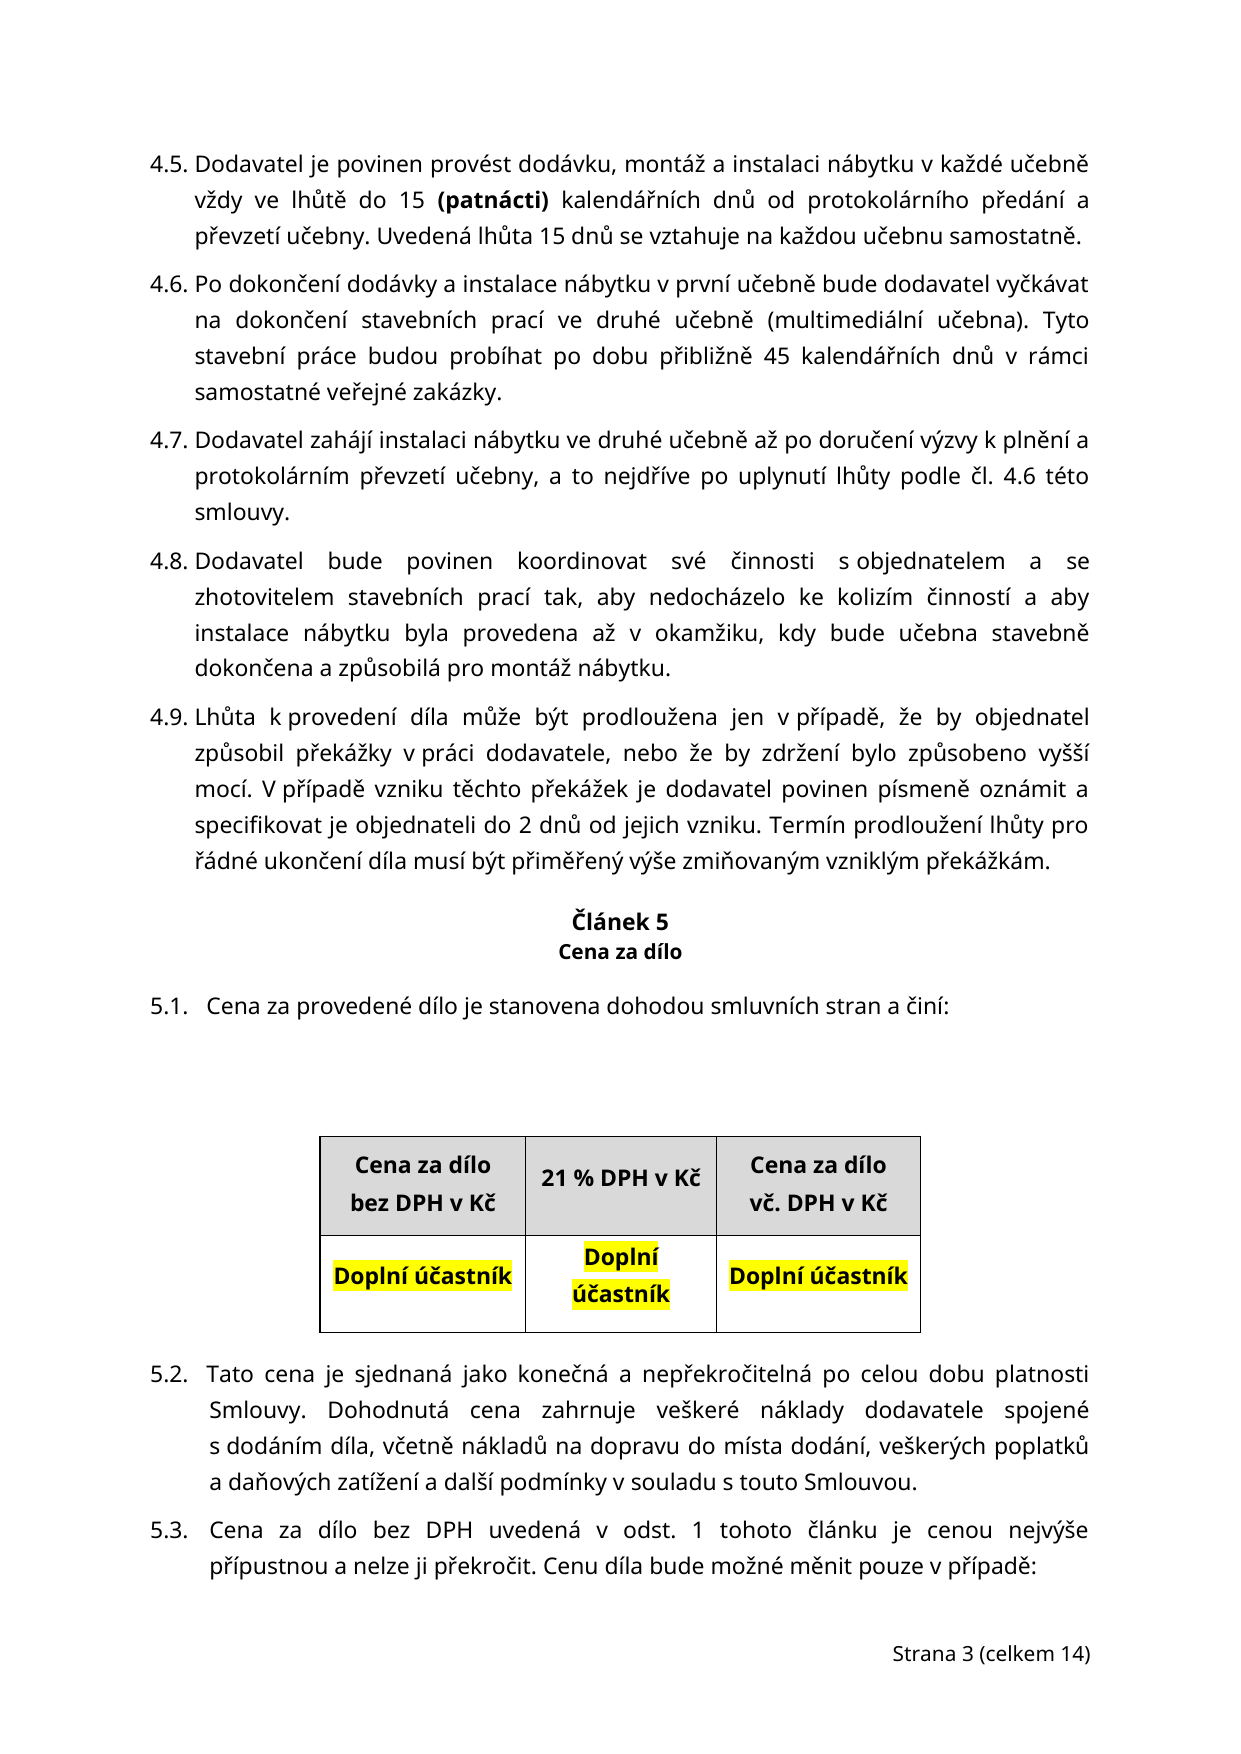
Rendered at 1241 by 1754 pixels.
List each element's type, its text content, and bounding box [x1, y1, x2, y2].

table_header 21 % DPH v Kč [526, 1137, 716, 1235]
table_header Cena za dílo bez DPH v Kč [321, 1137, 525, 1235]
list Dodavatel zahájí instalaci nábytku ve druhé učebně až po doručení výzvy k plnění a protokolárním převzetí učebny, a to nejdříve po uplynutí lhůty podle čl. 4.6 této smlouvy. [150, 424, 1090, 527]
table_cell Doplní účastník [526, 1236, 716, 1332]
list Po dokončení dodávky a instalace nábytku v první učebně bude dodavatel vyčkávat na dokončení stavebních prací ve druhé učebně (multimediální učebna). Tyto stavební práce budou probíhat po dobu přibližně 45 kalendářních dnů v rámci samostatné veřejné zakázky. [150, 268, 1090, 407]
list Dodavatel bude povinen koordinovat své činnosti s objednatelem a se zhotovitelem stavebních prací tak, aby nedocházelo ke kolizím činností a aby instalace nábytku byla provedena až v okamžiku, kdy bude učebna stavebně dokončena a způsobilá pro montáž nábytku. [150, 544, 1090, 684]
list Cena za provedené dílo je stanovena dohodou smluvních stran a činí: [150, 990, 1090, 1021]
list Dodavatel je povinen provést dodávku, montáž a instalaci nábytku v každé učebně vždy ve lhůtě do 15 (patnácti) kalendářních dnů od protokolárního předání a převzetí učebny. Uvedená lhůta 15 dnů se vztahuje na každou učebnu samostatně. [150, 148, 1090, 251]
table_cell Doplní účastník [321, 1236, 525, 1332]
text Článek 5 [150, 906, 1090, 937]
list Tato cena je sjednaná jako konečná a nepřekročitelná po celou dobu platnosti Smlouvy. Dohodnutá cena zahrnuje veškeré náklady dodavatele spojené s dodáním díla, včetně nákladů na dopravu do místa dodání, veškerých poplatků a daňových zatížení a další podmínky v souladu s touto Smlouvou. [150, 1358, 1090, 1497]
table_cell Doplní účastník [717, 1236, 920, 1332]
table_header Cena za dílo vč. DPH v Kč [717, 1137, 920, 1235]
text Cena za dílo [150, 937, 1090, 965]
list Lhůta k provedení díla může být prodloužena jen v případě, že by objednatel způsobil překážky v práci dodavatele, nebo že by zdržení bylo způsobeno vyšší mocí. V případě vzniku těchto překážek je dodavatel povinen písmeně oznámit a specifikovat je objednateli do 2 dnů od jejich vzniku. Termín prodloužení lhůty pro řádné ukončení díla musí být přiměřený výše zmiňovaným vzniklým překážkám. [150, 701, 1090, 876]
list Cena za dílo bez DPH uvedená v odst. 1 tohoto článku je cenou nejvýše přípustnou a nelze ji překročit. Cenu díla bude možné měnit pouze v případě: [150, 1514, 1090, 1581]
